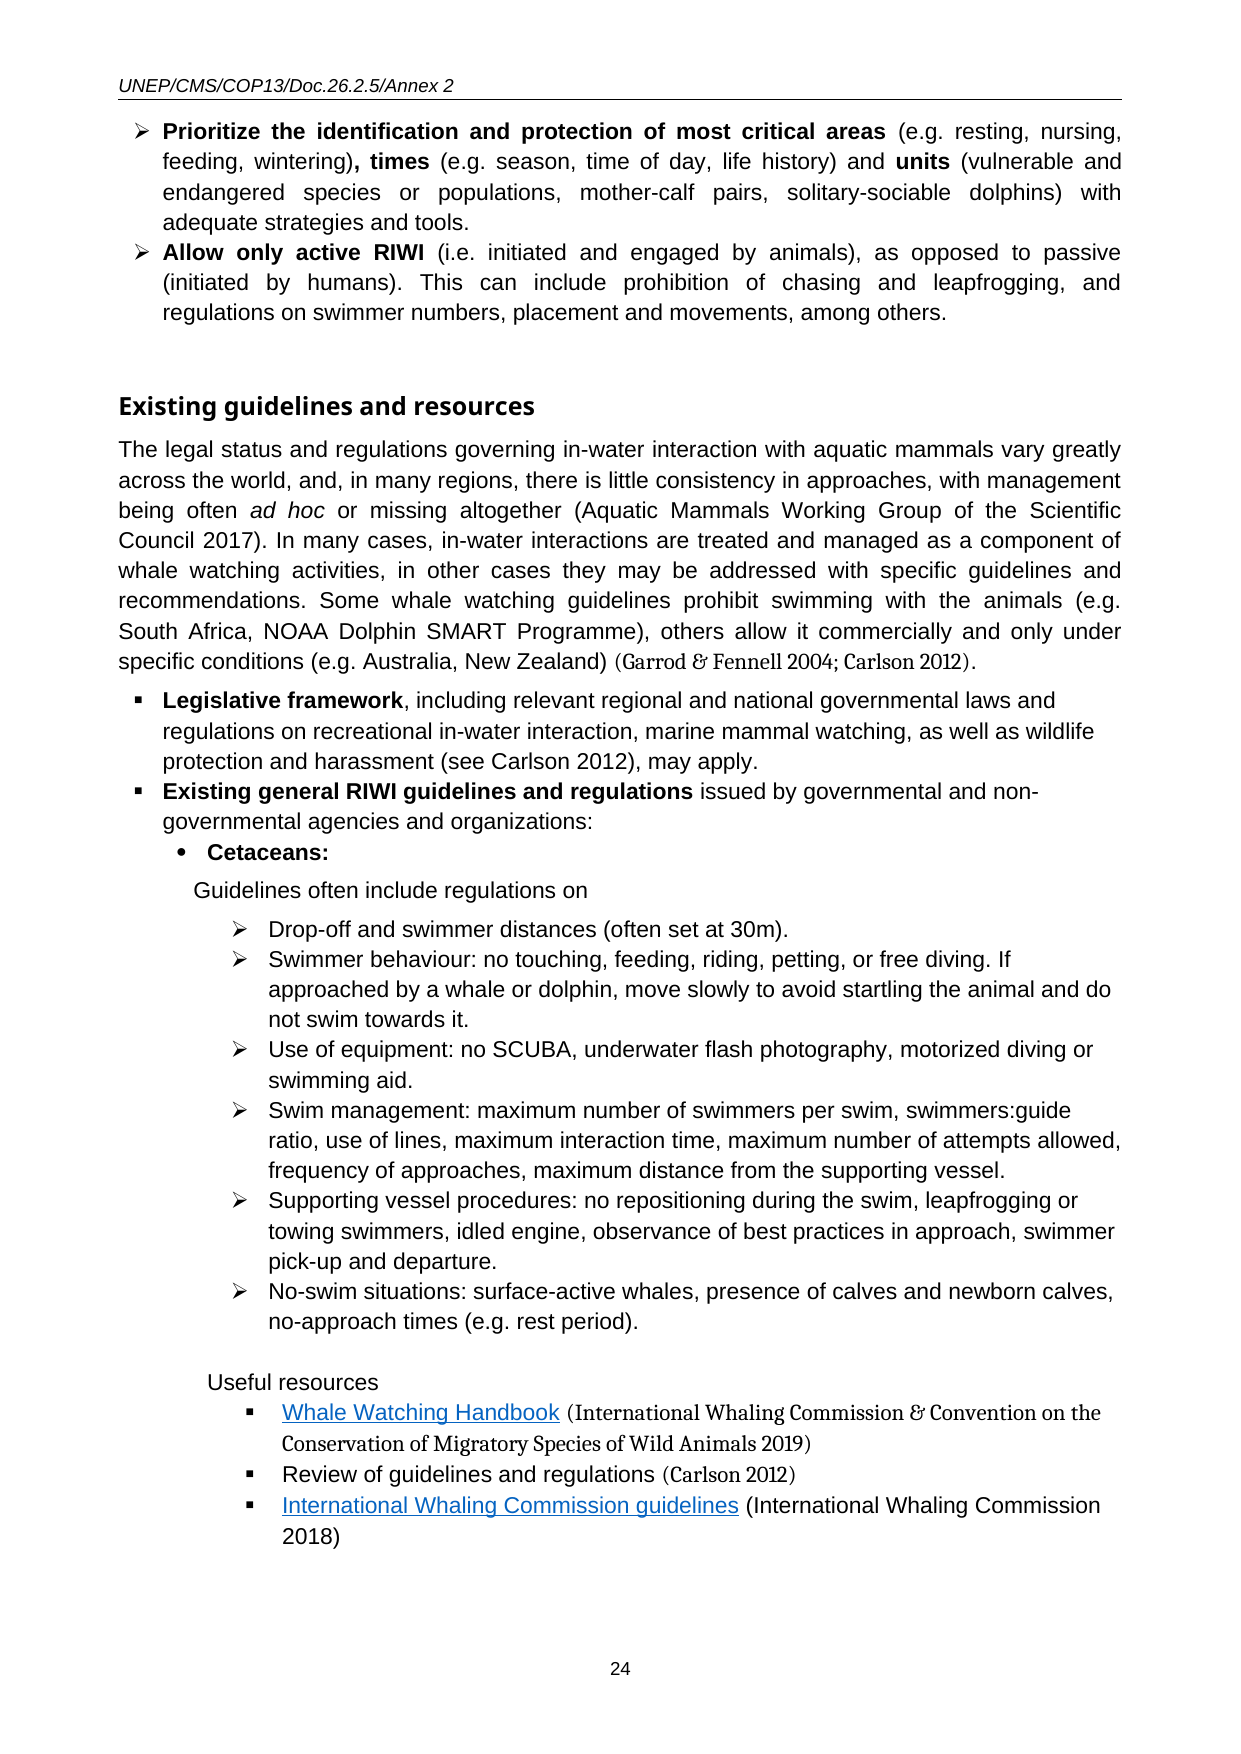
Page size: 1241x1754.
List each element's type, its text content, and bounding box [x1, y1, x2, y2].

list No-swim situations: surface-active whales, presence of calves and newborn calves, no-approach times (e.g. rest period). [231, 1278, 1122, 1335]
list Useful resources [207, 1369, 1122, 1395]
list Whale Watching Handbook (International Whaling Commission & Convention on the Conservation of Migratory Species of Wild Animals 2019) [244, 1399, 1122, 1457]
list Legislative framework, including relevant regional and national governmental laws and regulations on recreational in-water interaction, marine mammal watching, as well as wildlife protection and harassment (see Carlson 2012), may apply. [133, 687, 1122, 774]
text Guidelines often include regulations on [193, 877, 1122, 903]
list Supporting vessel procedures: no repositioning during the swim, leapfrogging or towing swimmers, idled engine, observance of best practices in approach, swimmer pick-up and departure. [231, 1187, 1122, 1274]
subtitle Existing guidelines and resources [118, 389, 1122, 423]
list International Whaling Commission guidelines (International Whaling Commission 2018) [244, 1492, 1122, 1549]
list Drop-off and swimmer distances (often set at 30m). [231, 916, 1122, 942]
list Cetaceans: [177, 838, 1122, 865]
list Prioritize the identification and protection of most critical areas (e.g. resting, nursing, feeding, wintering), times (e.g. season, time of day, life history) and units (vulnerable and endangered species or populations, mother-calf pairs, solitary-sociable dolphins) with adequate strategies and tools. [133, 118, 1122, 235]
list Use of equipment: no SCUBA, underwater flash photography, motorized diving or swimming aid. [231, 1036, 1122, 1093]
list Swimmer behaviour: no touching, feeding, riding, petting, or free diving. If approached by a whale or dolphin, move slowly to avoid startling the animal and do not swim towards it. [231, 946, 1122, 1033]
text The legal status and regulations governing in-water interaction with aquatic mammals vary greatly across the world, and, in many regions, there is little consistency in approaches, with management being often ad hoc or missing altogether (Aquatic Mammals Working Group of the Scientific Council 2017). In many cases, in-water interactions are treated and managed as a component of whale watching activities, in other cases they may be addressed with specific guidelines and recommendations. Some whale watching guidelines prohibit swimming with the animals (e.g. South Africa, NOAA Dolphin SMART Programme), others allow it commercially and only under specific conditions (e.g. Australia, New Zealand) (Garrod & Fennell 2004; Carlson 2012). [118, 436, 1122, 675]
list Allow only active RIWI (i.e. initiated and engaged by animals), as opposed to passive (initiated by humans). This can include prohibition of chasing and leapfrogging, and regulations on swimmer numbers, placement and movements, among others. [133, 239, 1122, 326]
list Review of guidelines and regulations (Carlson 2012) [244, 1461, 1122, 1488]
list Existing general RIWI guidelines and regulations issued by governmental and non-governmental agencies and organizations: [133, 778, 1122, 835]
list Swim management: maximum number of swimmers per swim, swimmers:guide ratio, use of lines, maximum interaction time, maximum number of attempts allowed, frequency of approaches, maximum distance from the supporting vessel. [231, 1097, 1122, 1184]
